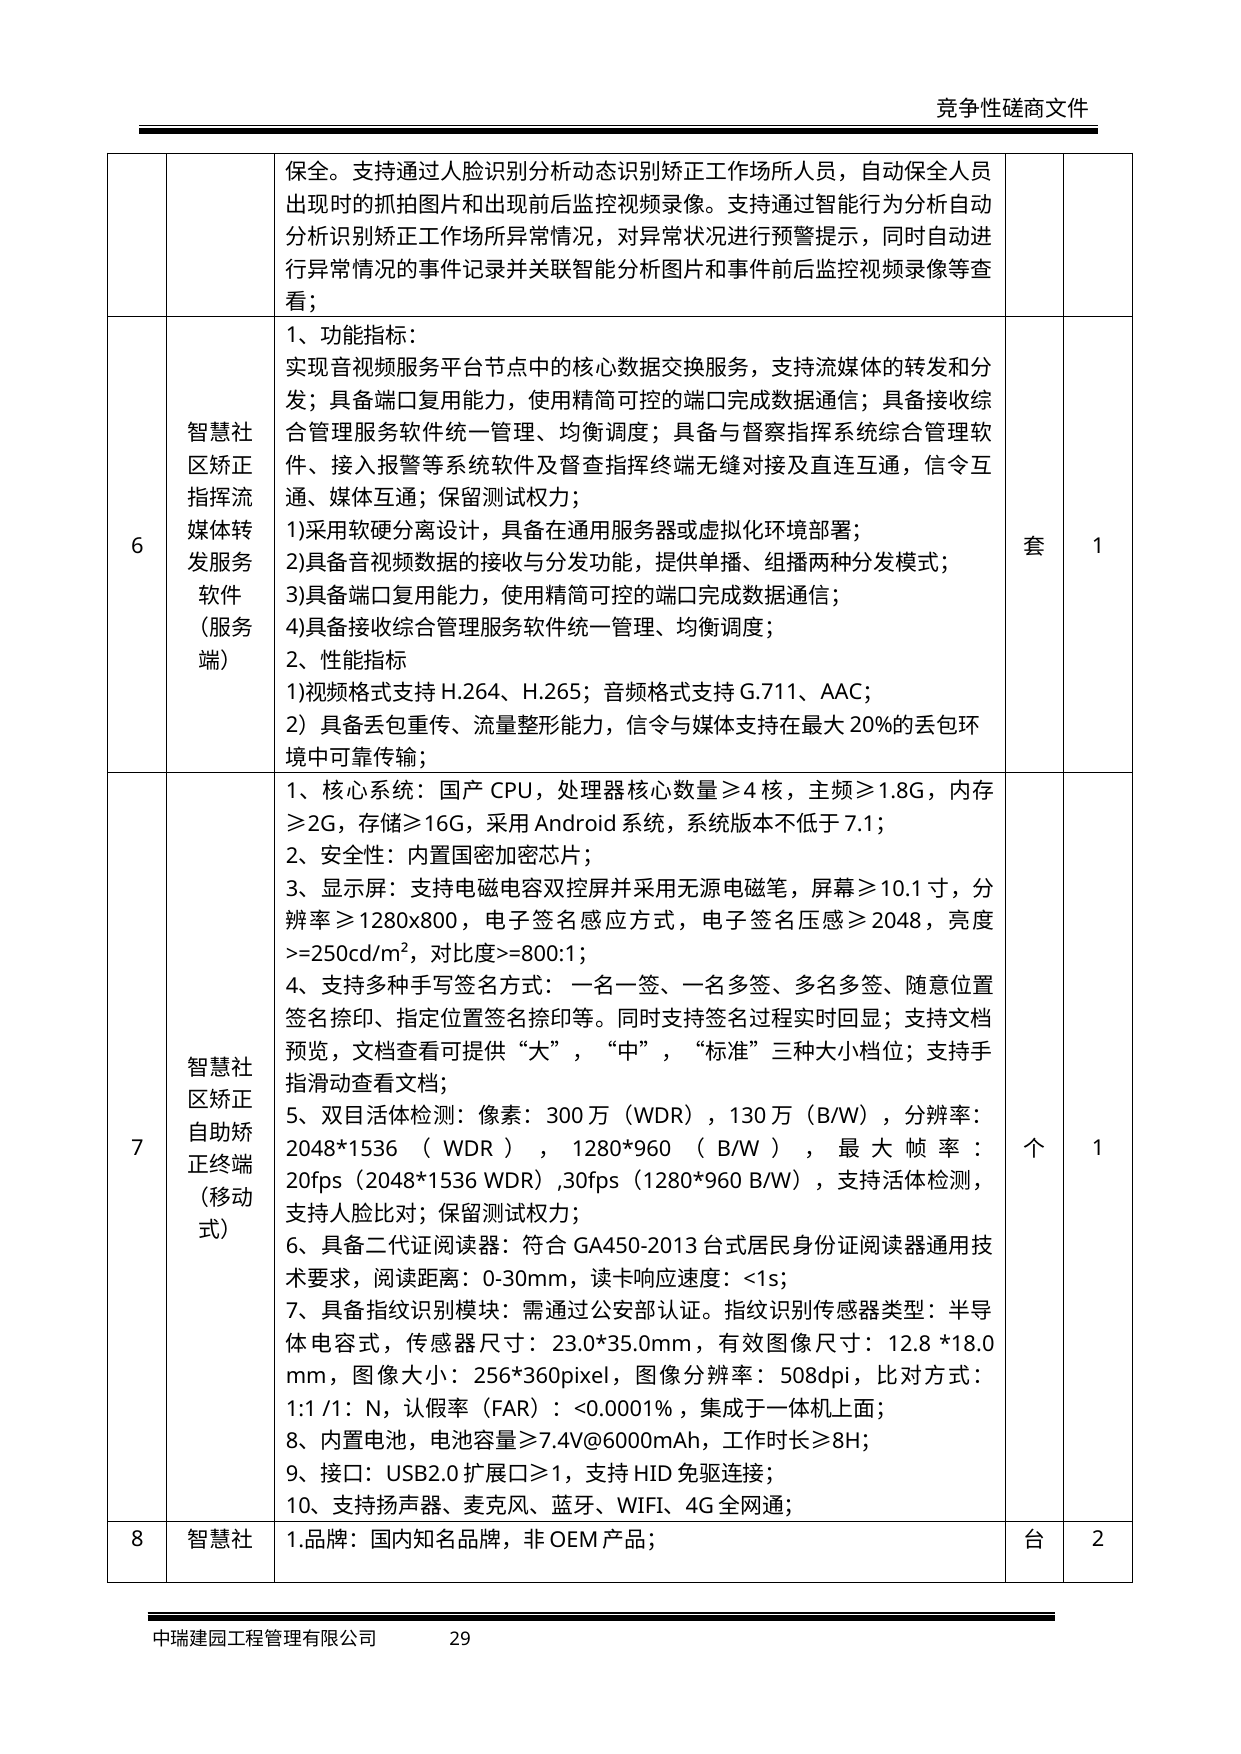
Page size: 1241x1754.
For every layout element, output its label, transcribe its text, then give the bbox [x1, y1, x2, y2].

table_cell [167, 1522, 274, 1582]
table_cell 6 [108, 317, 166, 772]
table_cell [275, 1522, 1005, 1582]
table_cell 7 [108, 773, 166, 1521]
table_cell 1 [1064, 154, 1132, 316]
table_cell 套 [1006, 154, 1063, 316]
table_cell 智慧社区矫正自助矫正终端（移动式） [167, 773, 274, 1521]
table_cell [167, 154, 274, 316]
table_cell 台 [1006, 1522, 1063, 1582]
table_cell 2 [1064, 1522, 1132, 1582]
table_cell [275, 154, 1005, 316]
table_cell 智慧社区矫正指挥流媒体转发服务软件（服务端） [167, 317, 274, 772]
table_cell 8 [108, 1522, 166, 1582]
table_cell 1 [1064, 317, 1132, 772]
table_cell 个 [1006, 773, 1063, 1521]
table_cell 1 [1064, 773, 1132, 1521]
table_cell 功能指标： 实现音视频服务平台节点中的核心数据交换服务，支持流媒体的转发和分发；具备端口复用能力，使用精简可控的端口完成数据通信；具备接收综合管理服务软件统一管理、均衡调度；具备与督察指挥系统综合管理软件、接入报警等系统软件及督查指挥终端无缝对接及直连互通，信令互通、媒体互通；保留测试权力； 1)采用软硬分离设计，具备在通用服务器或虚拟化环境部署； 2)具备音视频数据的接收与分发功能，提供单播、组播两种分发模式； 3)具备端口复用能力，使用精简可控的端口完成数据通信； 4)具备接收综合管理服务软件统一管理、均衡调度； 2、性能指标 1)视频格式支持H.264、H.265；音频格式支持G.711、AAC； 2）具备丢包重传、流量整形能力，信令与媒体支持在最大20%的丢包环境中可靠传输； [275, 317, 1005, 772]
table_cell 5 [108, 154, 166, 316]
table_cell 1、核心系统：国产CPU，处理器核心数量≥4核，主频≥1.8G，内存≥2G，存储≥16G，采用Android系统，系统版本不低于7.1； 2、安全性：内置国密加密芯片； 3、显示屏：支持电磁电容双控屏并采用无源电磁笔，屏幕≥10.1寸，分辨率≥1280x800，电子签名感应方式，电子签名压感≥2048，亮度>=250cd/m²，对比度>=800:1； 4、支持多种手写签名方式： 一名一签、一名多签、多名多签、随意位置签名捺印、指定位置签名捺印等。同时支持签名过程实时回显；支持文档预览，文档查看可提供“大”，“中”，“标准”三种大小档位；支持手指滑动查看文档； 5、双目活体检测：像素：300万（WDR），130万（B/W），分辨率：2048*1536（WDR），1280*960（B/W），最大帧率：20fps（2048*1536 WDR）,30fps（1280*960 B/W），支持活体检测，支持人脸比对；保留测试权力； 6、具备二代证阅读器：符合GA450-2013台式居民身份证阅读器通用技术要求，阅读距离：0-30mm，读卡响应速度：<1s； 7、具备指纹识别模块：需通过公安部认证。指纹识别传感器类型：半导体电容式，传感器尺寸：23.0*35.0mm，有效图像尺寸：12.8 *18.0 mm，图像大小：256*360pixel，图像分辨率：508dpi，比对方式：1:1 /1：N，认假率（FAR）：<0.0001% ，集成于一体机上面； 8、内置电池，电池容量≥7.4V@6000mAh，工作时长≥8H； 9、接口：USB2.0扩展口≥1，支持HID免驱连接； 10、支持扬声器、麦克风、蓝牙、WIFI、4G全网通； [275, 773, 1005, 1521]
table_cell 套 [1006, 317, 1063, 772]
